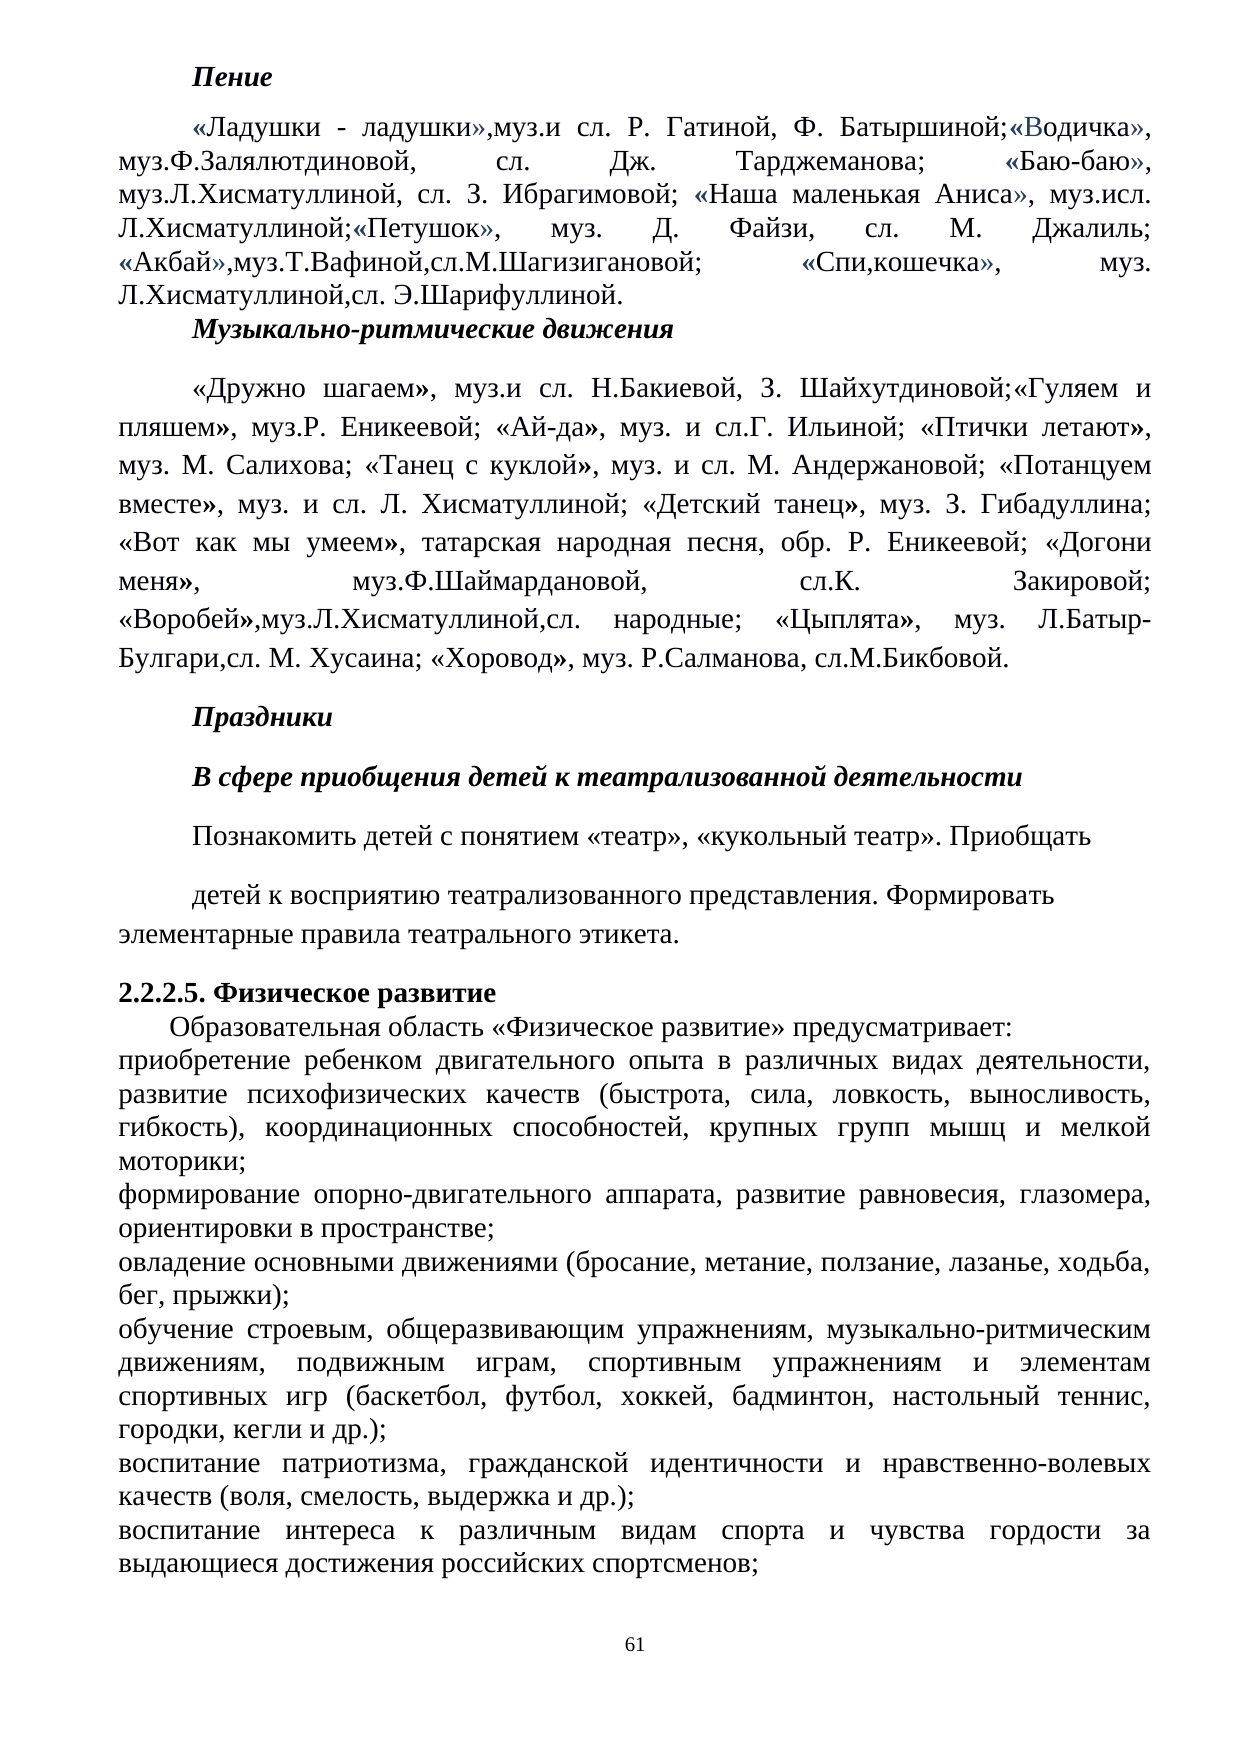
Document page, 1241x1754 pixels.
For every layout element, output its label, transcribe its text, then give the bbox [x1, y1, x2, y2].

text В сфере приобщения детей к театрализованной деятельности [118, 759, 1152, 792]
text приобретение ребенком двигательного опыта в различных видах деятельности, развитие психофизических качеств (быстрота, сила, ловкость, выносливость, гибкость), координационных способностей, крупных групп мышц и мелкой моторики; [118, 1042, 1152, 1177]
text воспитание интереса к различным видам спорта и чувства гордости за выдающиеся достижения российских спортсменов; [118, 1512, 1152, 1579]
text Музыкально-ритмические движения [118, 311, 1152, 344]
subtitle «Ладушки - ладушки»,муз.и сл. Р. Гатиной, Ф. Батыршиной;«Водичка», муз.Ф.Залялютдиновой, сл. Дж. Тарджеманова; «Баю-баю», муз.Л.Хисматуллиной, сл. З. Ибрагимовой; «Наша маленькая Аниса», муз.исл. Л.Хисматуллиной;«Петушок», муз. Д. Файзи, сл. М. Джалиль; «Акбай»,муз.Т.Вафиной,сл.М.Шагизигановой; «Спи,кошечка», муз. Л.Хисматуллиной,сл. Э.Шарифуллиной. [118, 109, 1152, 311]
text овладение основными движениями (бросание, метание, ползание, лазанье, ходьба, бег, прыжки); [118, 1244, 1152, 1311]
text 2.2.2.5. Физическое развитие [118, 975, 1152, 1009]
text обучение строевым, общеразвивающим упражнениям, музыкально-ритмическим движениям, подвижным играм, спортивным упражнениям и элементам спортивных игр (баскетбол, футбол, хоккей, бадминтон, настольный теннис, городки, кегли и др.); [118, 1311, 1152, 1445]
text детей к восприятию театрализованного представления. Формировать элементарные правила театрального этикета. [118, 877, 1152, 949]
subtitle Пение [118, 59, 1152, 93]
text Познакомить детей с понятием «театр», «кукольный театр». Приобщать [118, 818, 1152, 852]
text «Дружно шагаем», муз.и сл. Н.Бакиевой, З. Шайхутдиновой;«Гуляем и пляшем», муз.Р. Еникеевой; «Ай-да», муз. и сл.Г. Ильиной; «Птички летают», муз. М. Салихова; «Танец с куклой», муз. и сл. М. Андержановой; «Потанцуем вместе», муз. и сл. Л. Хисматуллиной; «Детский танец», муз. З. Гибадуллина; «Вот как мы умеем», татарская народная песня, обр. Р. Еникеевой; «Догони меня», муз.Ф.Шаймардановой, сл.К. Закировой; «Воробей»,муз.Л.Хисматуллиной,сл. народные; «Цыплята», муз. Л.Батыр- Булгари,сл. М. Хусаина; «Хоровод», муз. Р.Салманова, сл.М.Бикбовой. [118, 370, 1152, 673]
text Образовательная область «Физическое развитие» предусматривает: [118, 1009, 1152, 1042]
text Праздники [118, 699, 1152, 733]
text формирование опорно-двигательного аппарата, развитие равновесия, глазомера, ориентировки в пространстве; [118, 1177, 1152, 1244]
text воспитание патриотизма, гражданской идентичности и нравственно-волевых качеств (воля, смелость, выдержка и др.); [118, 1445, 1152, 1512]
